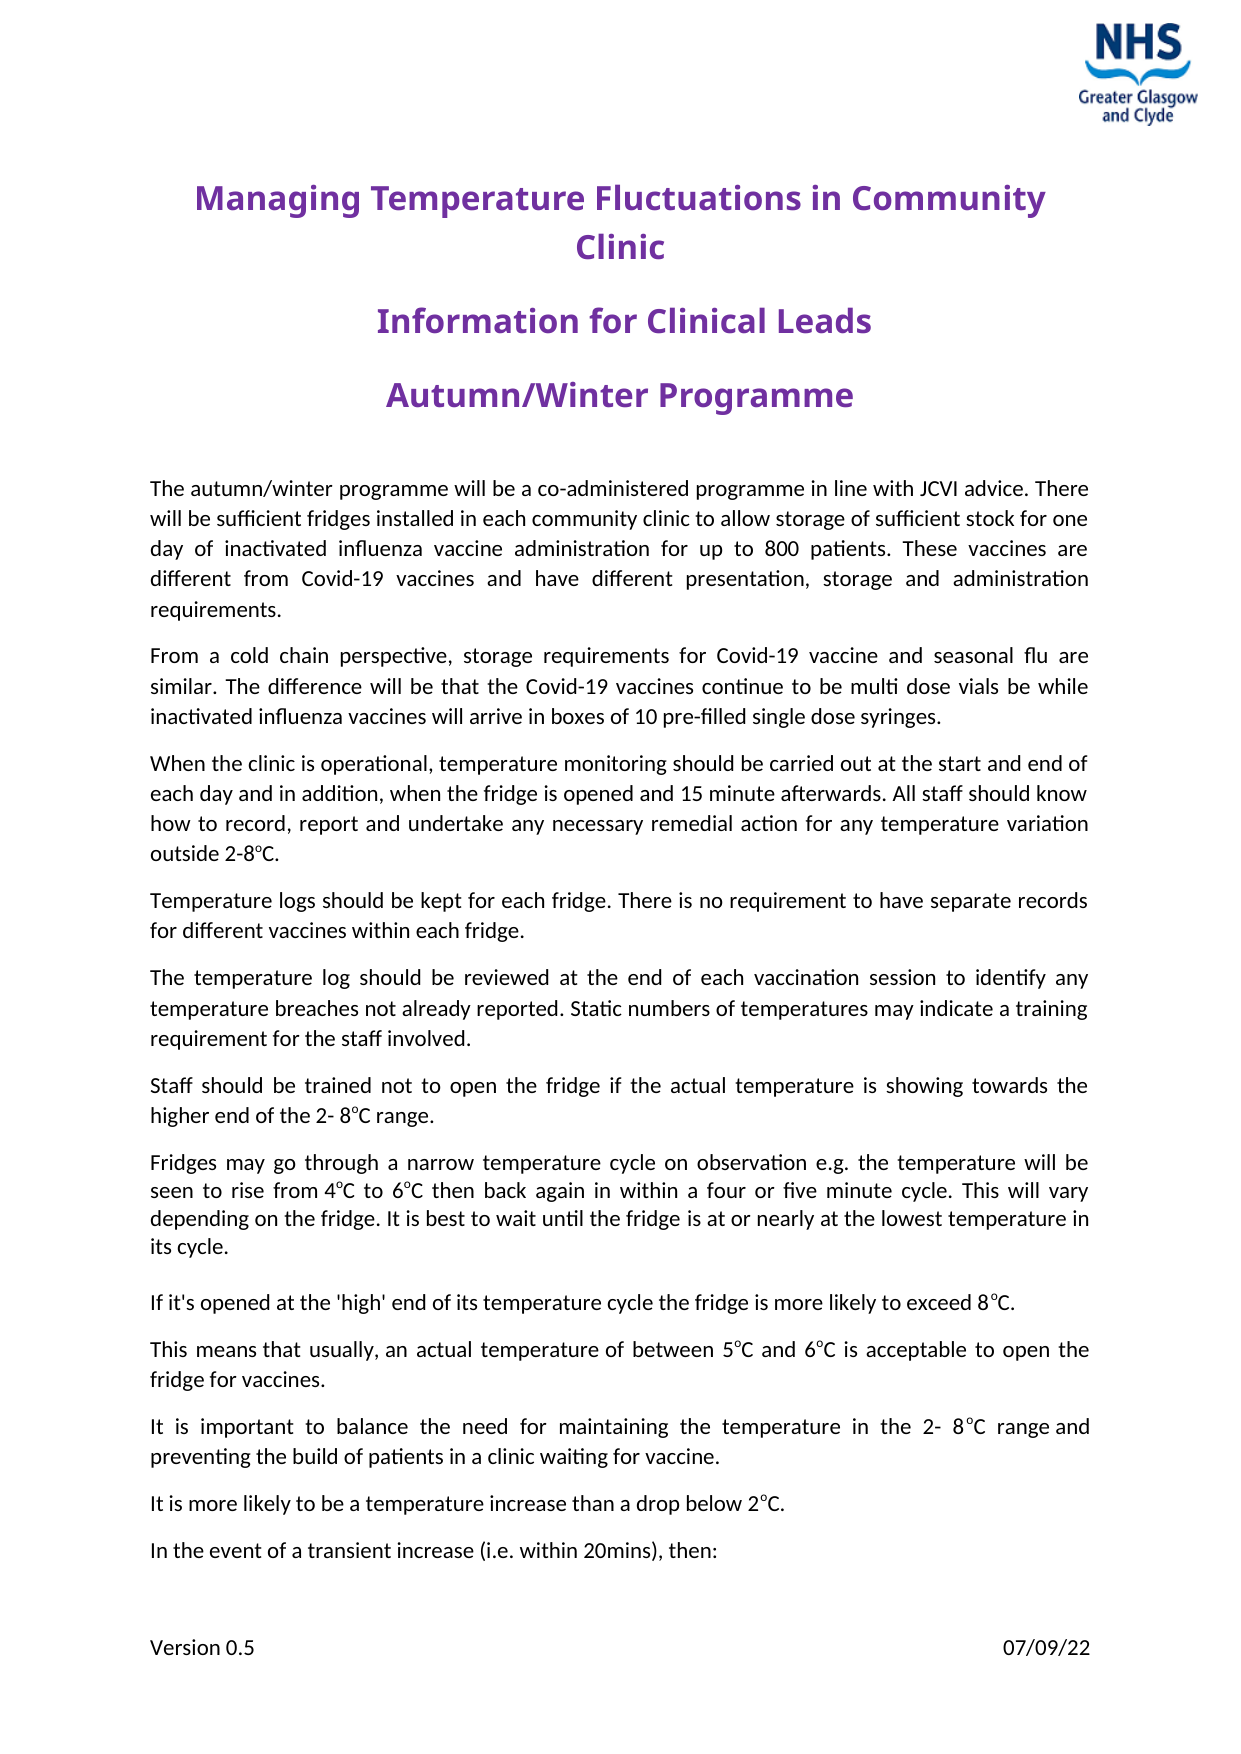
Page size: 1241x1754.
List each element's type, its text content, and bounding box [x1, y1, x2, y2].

picture [1079, 23, 1198, 126]
text Fridges may go through a narrow temperature cycle on observation e.g. the temperature will be seen to rise from 4oC to 6oC then back again in within a four or five minute cycle. This will vary depending on the fridge. It is best to wait until the fridge is at or nearly at the lowest temperature in its cycle. [150, 1148, 1090, 1260]
text It is important to balance the need for maintaining the temperature in the 2- 8oC range and preventing the build of patients in a clinic waiting for vaccine. [150, 1412, 1090, 1470]
title Information for Clinical Leads [150, 298, 1090, 343]
text When the clinic is operational, temperature monitoring should be carried out at the start and end of each day and in addition, when the fridge is opened and 15 minute afterwards. All staff should know how to record, report and undertake any necessary remedial action for any temperature variation outside 2-8oC. [150, 749, 1090, 868]
text This means that usually, an actual temperature of between 5oC and 6oC is acceptable to open the fridge for vaccines. [150, 1335, 1090, 1393]
title Managing Temperature Fluctuations in Community Clinic [150, 175, 1090, 269]
text If it's opened at the 'high' end of its temperature cycle the fridge is more likely to exceed 8oC. [150, 1288, 1090, 1316]
text The autumn/winter programme will be a co-administered programme in line with JCVI advice. There will be sufficient fridges installed in each community clinic to allow storage of sufficient stock for one day of inactivated influenza vaccine administration for up to 800 patients. These vaccines are different from Covid-19 vaccines and have different presentation, storage and administration requirements. [150, 474, 1090, 623]
text From a cold chain perspective, storage requirements for Covid-19 vaccine and seasonal flu are similar. The difference will be that the Covid-19 vaccines continue to be multi dose vials be while inactivated influenza vaccines will arrive in boxes of 10 pre-filled single dose syringes. [150, 642, 1090, 730]
text In the event of a transient increase (i.e. within 20mins), then: [150, 1536, 1090, 1564]
title Autumn/Winter Programme [150, 372, 1090, 417]
text The temperature log should be reviewed at the end of each vaccination session to identify any temperature breaches not already reported. Static numbers of temperatures may indicate a training requirement for the staff involved. [150, 963, 1090, 1052]
text Temperature logs should be kept for each fridge. There is no requirement to have separate records for different vaccines within each fridge. [150, 886, 1090, 945]
text It is more likely to be a temperature increase than a drop below 2oC. [150, 1489, 1090, 1517]
text Staff should be trained not to open the fridge if the actual temperature is showing towards the higher end of the 2- 8oC range. [150, 1071, 1090, 1129]
